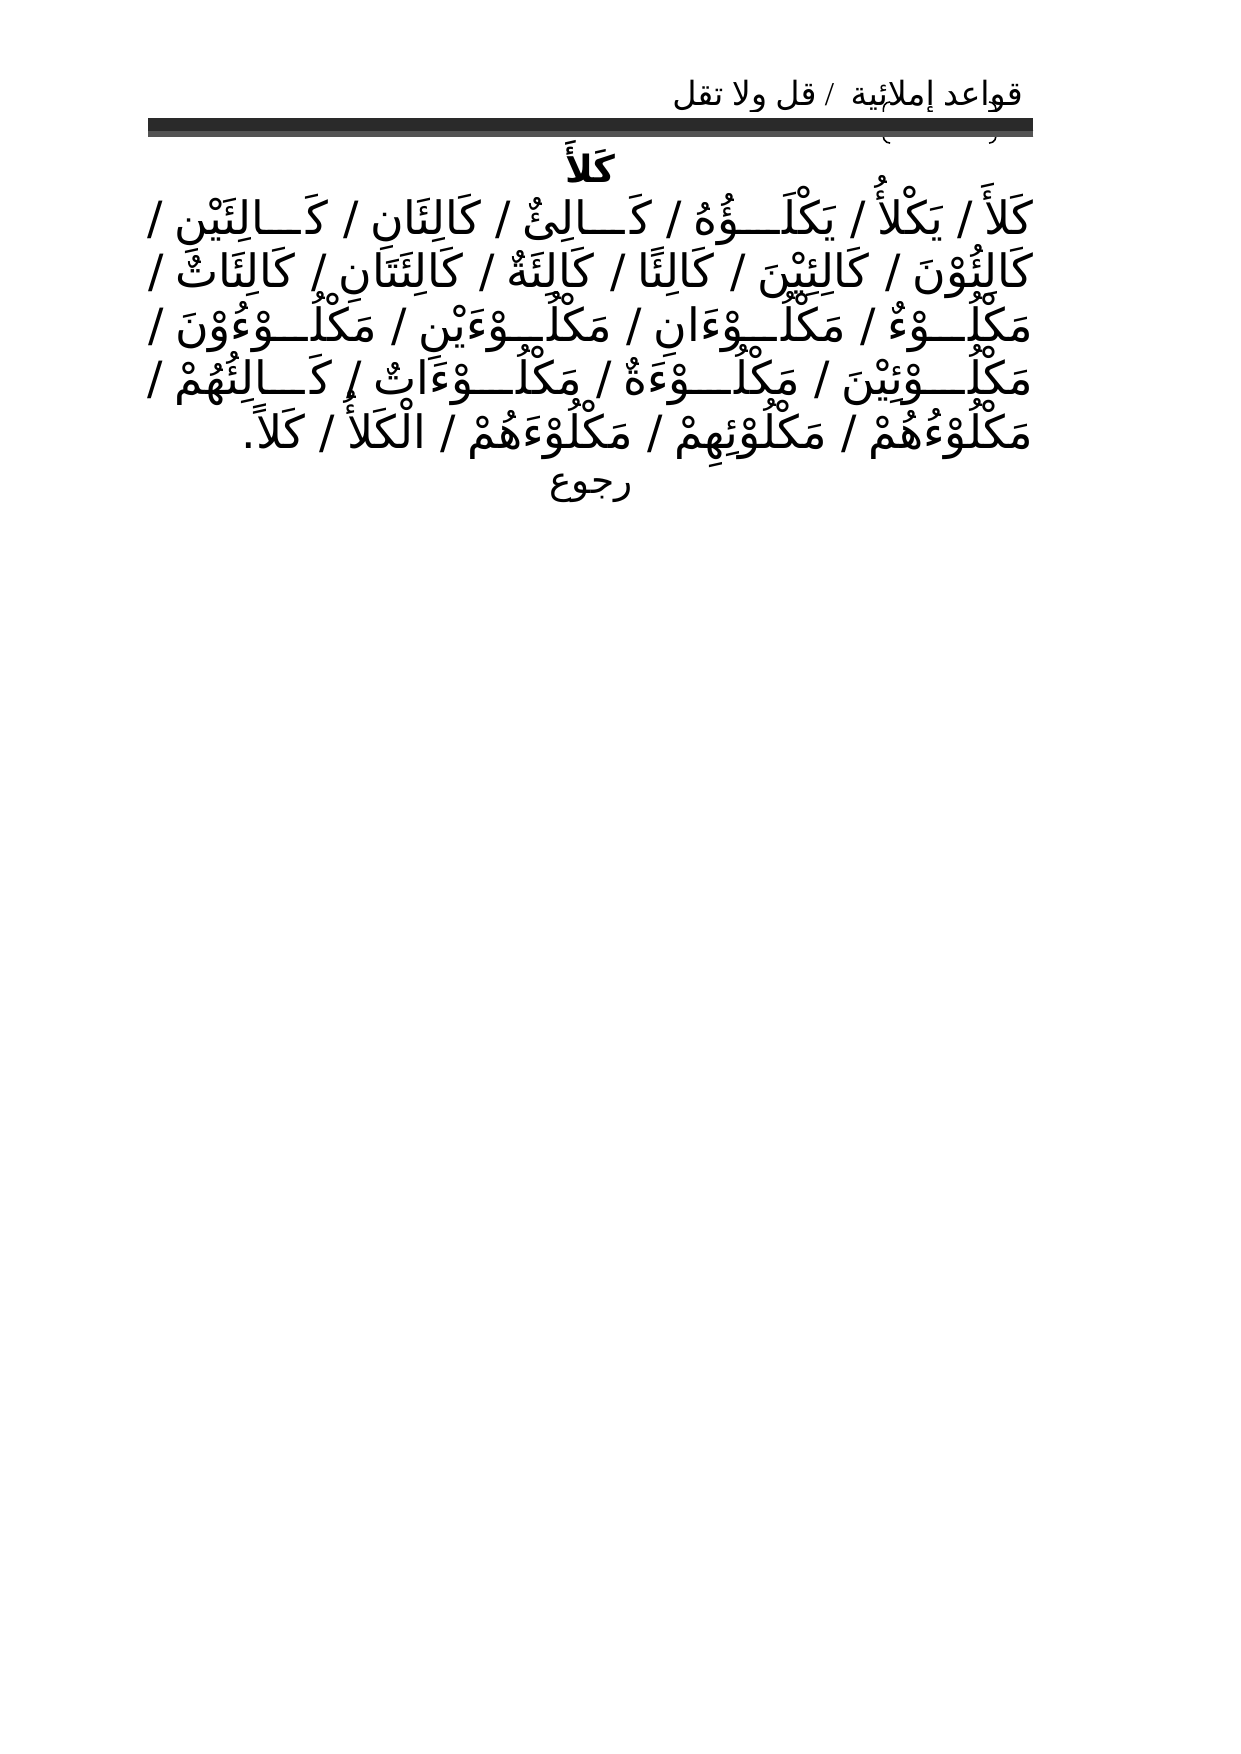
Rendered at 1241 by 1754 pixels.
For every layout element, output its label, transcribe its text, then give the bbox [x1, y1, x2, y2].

text كَلأَ / يَكْلأُ / يَكْلَؤُهُ / كَالِئٌ / كَالِئَانِ / كَالِئَيْنِ / كَالِئُوْنَ / كَالِئِيْنَ / كَالِئًا / كَالِئَةٌ / كَالِئَتَانِ / كَالِئَاتٌ / مَكْلُوْءٌ / مَكْلُوْءَانِ / مَكْلُوْءَيْنِ / مَكْلُوْءُوْنَ / مَكْلُوْئِيْنَ / مَكْلُوْءَةٌ / مَكْلُوْءَاتٌ / كَالِئُهُمْ / مَكْلُوْءُهُمْ / مَكْلُوْئِهِمْ / مَكْلُوْءَهُمْ / الْكَلأُ / كَلاً. [148, 191, 1033, 459]
subtitle كَلأَ [148, 148, 1033, 191]
text رجوع [148, 459, 1033, 503]
